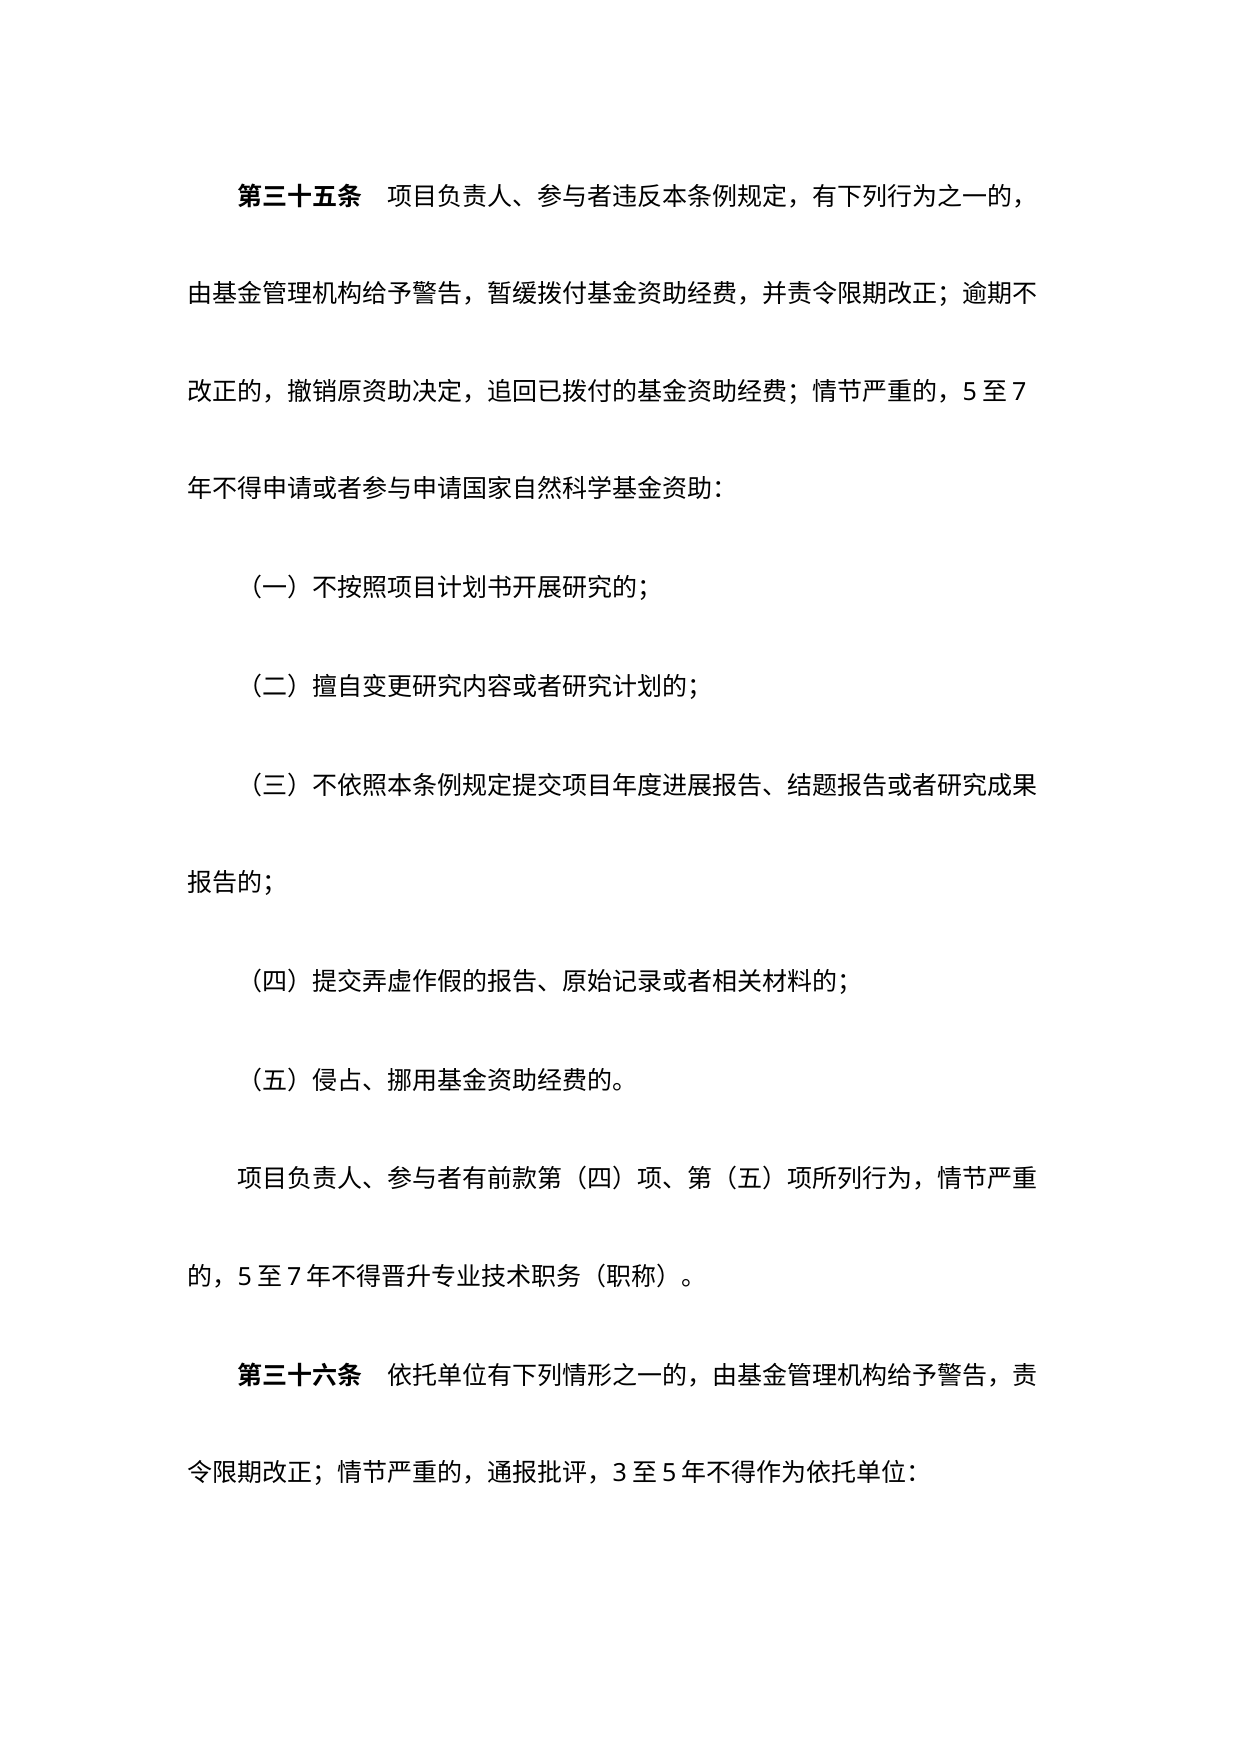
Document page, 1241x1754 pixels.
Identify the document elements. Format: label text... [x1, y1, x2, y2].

text 项目负责人、参与者有前款第（四）项、第（五）项所列行为，情节严重的，5至7年不得晋升专业技术职务（职称）。 [187, 1144, 1053, 1307]
text （二）擅自变更研究内容或者研究计划的； [187, 652, 1053, 717]
text （四）提交弄虚作假的报告、原始记录或者相关材料的； [187, 947, 1053, 1012]
text 第三十五条 项目负责人、参与者违反本条例规定，有下列行为之一的，由基金管理机构给予警告，暂缓拨付基金资助经费，并责令限期改正；逾期不改正的，撤销原资助决定，追回已拨付的基金资助经费；情节严重的，5至7年不得申请或者参与申请国家自然科学基金资助： [187, 162, 1053, 519]
text （三）不依照本条例规定提交项目年度进展报告、结题报告或者研究成果报告的； [187, 751, 1053, 913]
text （一）不按照项目计划书开展研究的； [187, 553, 1053, 618]
text 第三十六条 依托单位有下列情形之一的，由基金管理机构给予警告，责令限期改正；情节严重的，通报批评，3至5年不得作为依托单位： [187, 1341, 1053, 1503]
text （五）侵占、挪用基金资助经费的。 [187, 1046, 1053, 1111]
